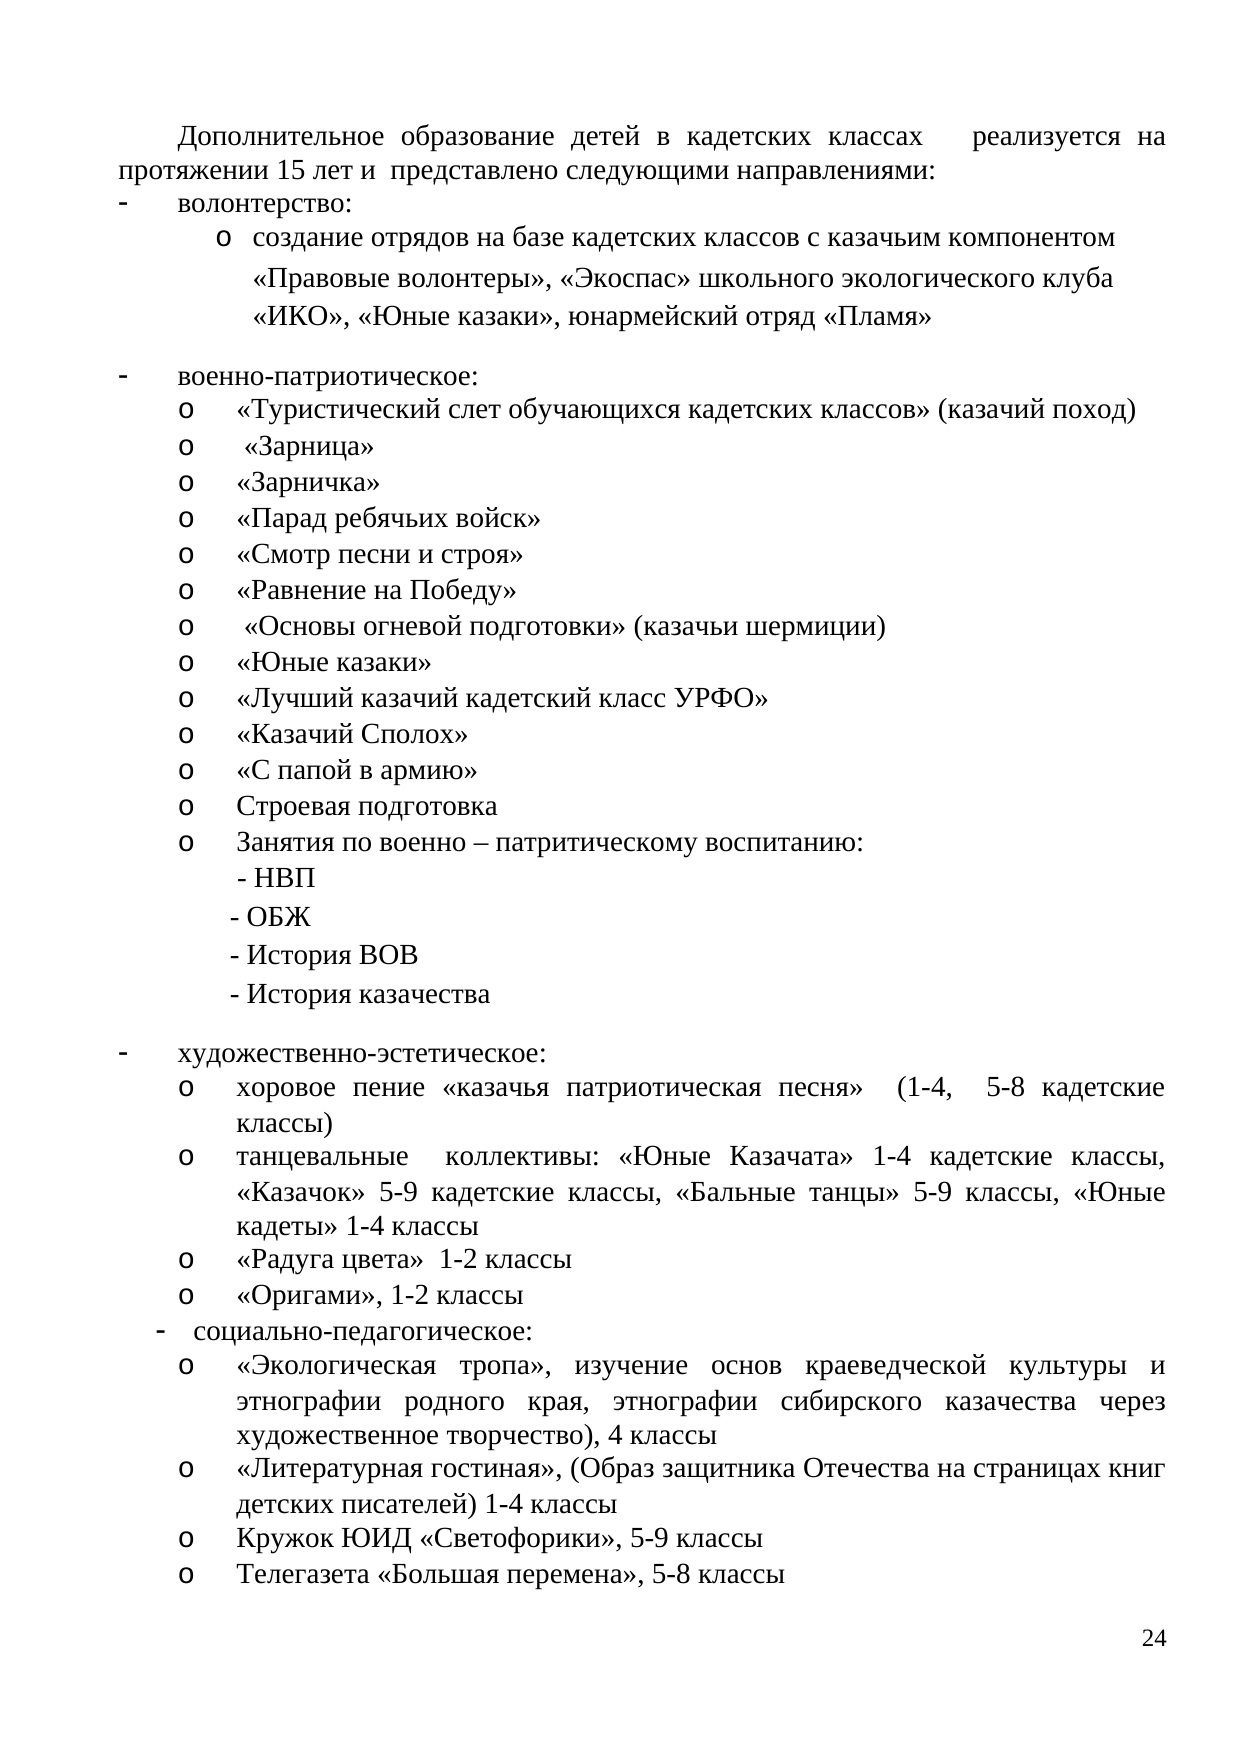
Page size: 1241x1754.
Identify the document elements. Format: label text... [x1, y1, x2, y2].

list «Лучший казачий кадетский класс УРФО» [177, 680, 1167, 716]
list социально-педагогическое: [156, 1313, 1167, 1347]
list хоровое пение «казачья патриотическая песня» (1-4, 5-8 кадетские классы) [177, 1069, 1167, 1138]
list «Парад ребячьих войск» [177, 500, 1167, 536]
list «Радуга цвета» 1-2 классы [177, 1241, 1167, 1277]
list военно-патриотическое: [118, 358, 1167, 392]
list «Зарница» [177, 428, 1167, 464]
list «Экологическая тропа», изучение основ краеведческой культуры и этнографии родного края, этнографии сибирского казачества через художественное творчество), 4 классы [177, 1347, 1167, 1450]
list - История ВОВ [193, 937, 1167, 971]
list создание отрядов на базе кадетских классов с казачьим компонентом «Правовые волонтеры», «Экоспас» школьного экологического клуба «ИКО», «Юные казаки», юнармейский отряд «Пламя» [215, 219, 1167, 332]
list волонтерство: [118, 185, 1167, 219]
list «Туристический слет обучающихся кадетских классов» (казачий поход) [177, 392, 1167, 428]
list «Казачий Сполох» [177, 716, 1167, 752]
list - ОБЖ [193, 899, 1167, 932]
list Занятия по военно – патритическому воспитанию: [177, 824, 1167, 860]
list «Оригами», 1-2 классы [177, 1277, 1167, 1313]
list «С папой в армию» [177, 752, 1167, 788]
list «Основы огневой подготовки» (казачьи шермиции) [177, 608, 1167, 644]
list «Зарничка» [177, 464, 1167, 500]
list «Юные казаки» [177, 644, 1167, 680]
list художественно-эстетическое: [118, 1035, 1167, 1069]
list - НВП [193, 860, 1167, 894]
list Кружок ЮИД «Светофорики», 5-9 классы [177, 1520, 1167, 1556]
list «Литературная гостиная», (Образ защитника Отечества на страницах книг детских писателей) 1-4 классы [177, 1450, 1167, 1520]
list Телегазета «Большая перемена», 5-8 классы [177, 1556, 1167, 1592]
list - История казачества [193, 976, 1167, 1009]
list Строевая подготовка [177, 788, 1167, 824]
text Дополнительное образование детей в кадетских классах реализуется на протяжении 15 лет и представлено следующими направлениями: [118, 118, 1167, 185]
list танцевальные коллективы: «Юные Казачата» 1-4 кадетские классы, «Казачок» 5-9 кадетские классы, «Бальные танцы» 5-9 классы, «Юные кадеты» 1-4 классы [177, 1138, 1167, 1241]
list «Смотр песни и строя» [177, 536, 1167, 572]
list «Равнение на Победу» [177, 572, 1167, 608]
